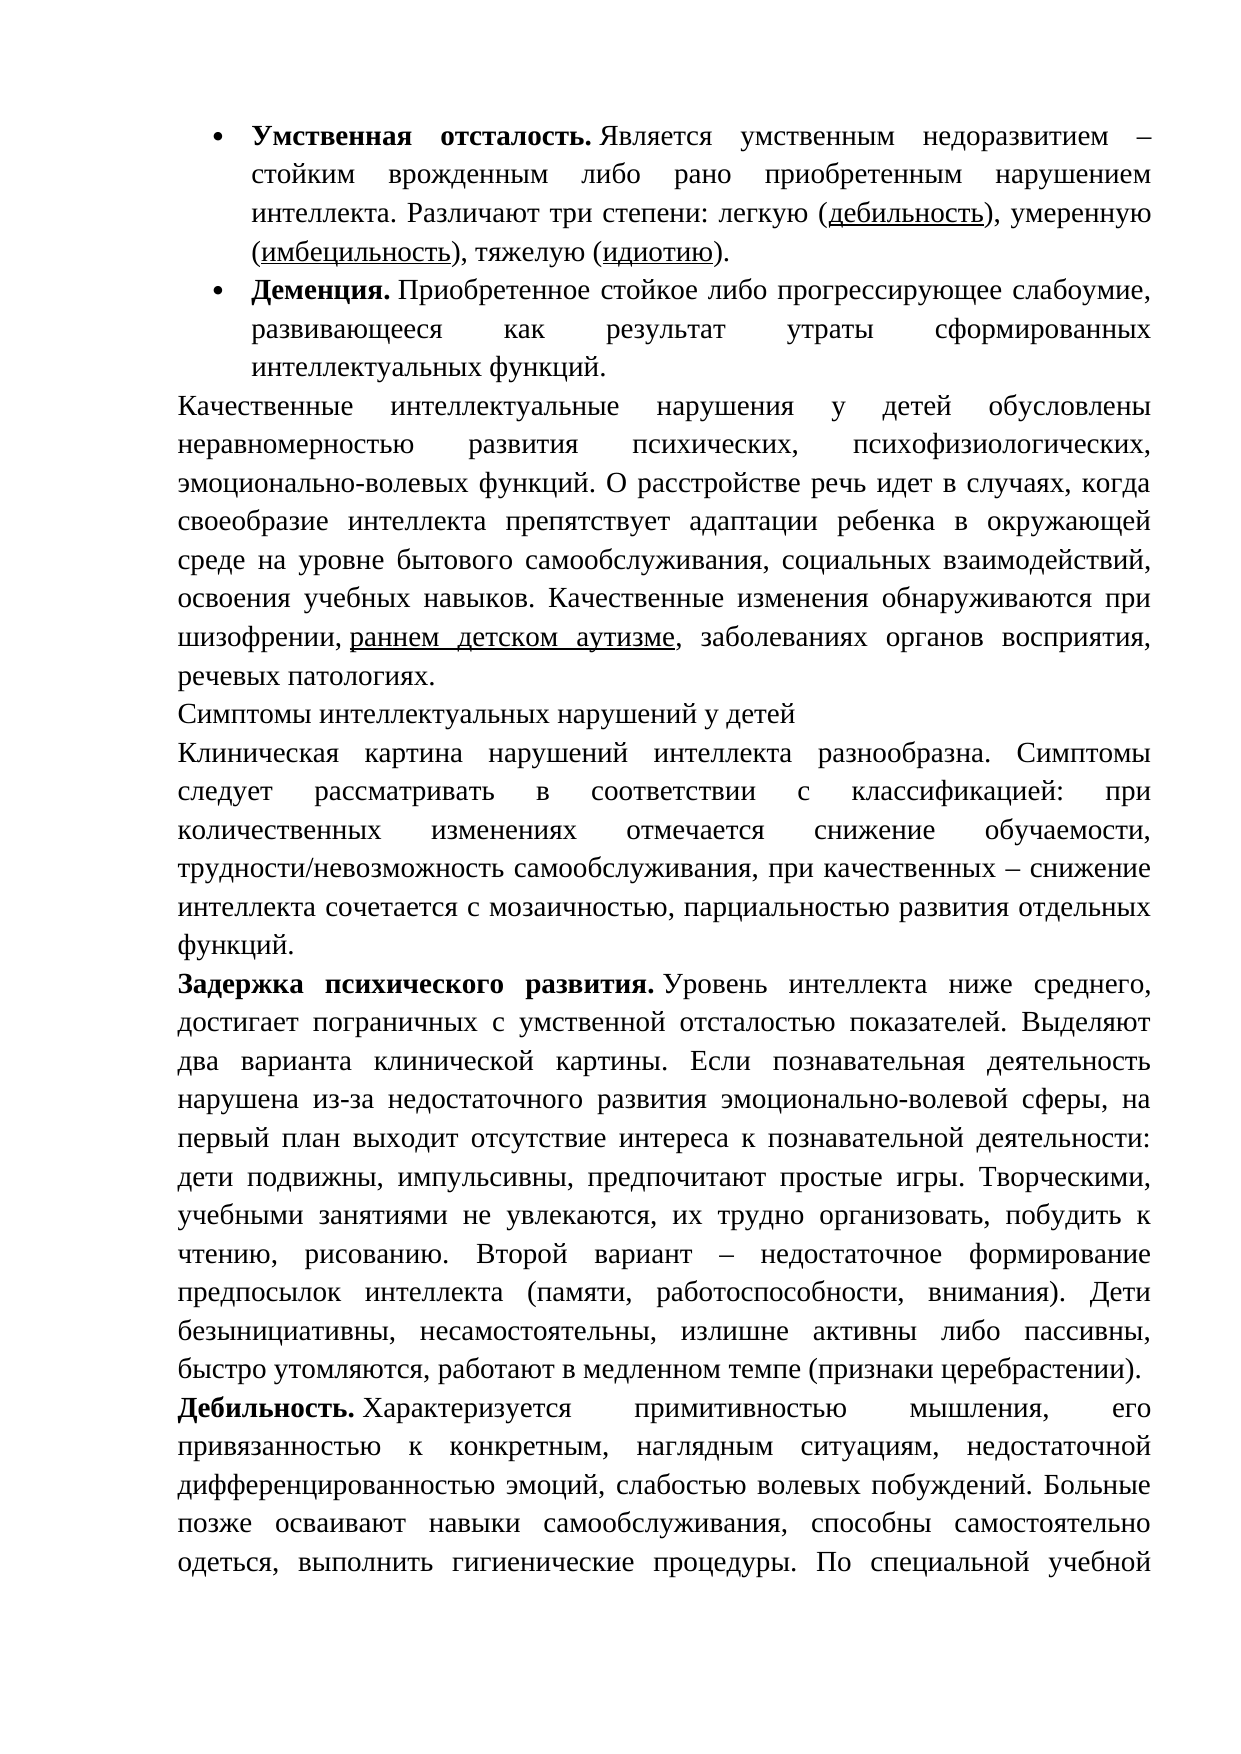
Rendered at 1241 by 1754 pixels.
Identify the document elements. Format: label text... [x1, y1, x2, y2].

list Деменция. Приобретенное стойкое либо прогрессирующее слабоумие, развивающееся как результат утраты сформированных интеллектуальных функций. [213, 272, 1152, 383]
subtitle Симптомы интеллектуальных нарушений у детей [177, 696, 1152, 730]
list Умственная отсталость. Является умственным недоразвитием – стойким врожденным либо рано приобретенным нарушением интеллекта. Различают три степени: легкую (дебильность), умеренную (имбецильность), тяжелую (идиотию). [213, 118, 1152, 267]
text Задержка психического развития. Уровень интеллекта ниже среднего, достигает пограничных с умственной отсталостью показателей. Выделяют два варианта клинической картины. Если познавательная деятельность нарушена из-за недостаточного развития эмоционально-волевой сферы, на первый план выходит отсутствие интереса к познавательной деятельности: дети подвижны, импульсивны, предпочитают простые игры. Творческими, учебными занятиями не увлекаются, их трудно организовать, побудить к чтению, рисованию. Второй вариант – недостаточное формирование предпосылок интеллекта (памяти, работоспособности, внимания). Дети безынициативны, несамостоятельны, излишне активны либо пассивны, быстро утомляются, работают в медленном темпе (признаки церебрастении). [177, 966, 1152, 1385]
text Качественные интеллектуальные нарушения у детей обусловлены неравномерностью развития психических, психофизиологических, эмоционально-волевых функций. О расстройстве речь идет в случаях, когда своеобразие интеллекта препятствует адаптации ребенка в окружающей среде на уровне бытового самообслуживания, социальных взаимодействий, освоения учебных навыков. Качественные изменения обнаруживаются при шизофрении, раннем детском аутизме, заболеваниях органов восприятия, речевых патологиях. [177, 388, 1152, 691]
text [177, 1390, 1152, 1578]
text Клиническая картина нарушений интеллекта разнообразна. Симптомы следует рассматривать в соответствии с классификацией: при количественных изменениях отмечается снижение обучаемости, трудности/невозможность самообслуживания, при качественных – снижение интеллекта сочетается с мозаичностью, парциальностью развития отдельных функций. [177, 735, 1152, 961]
